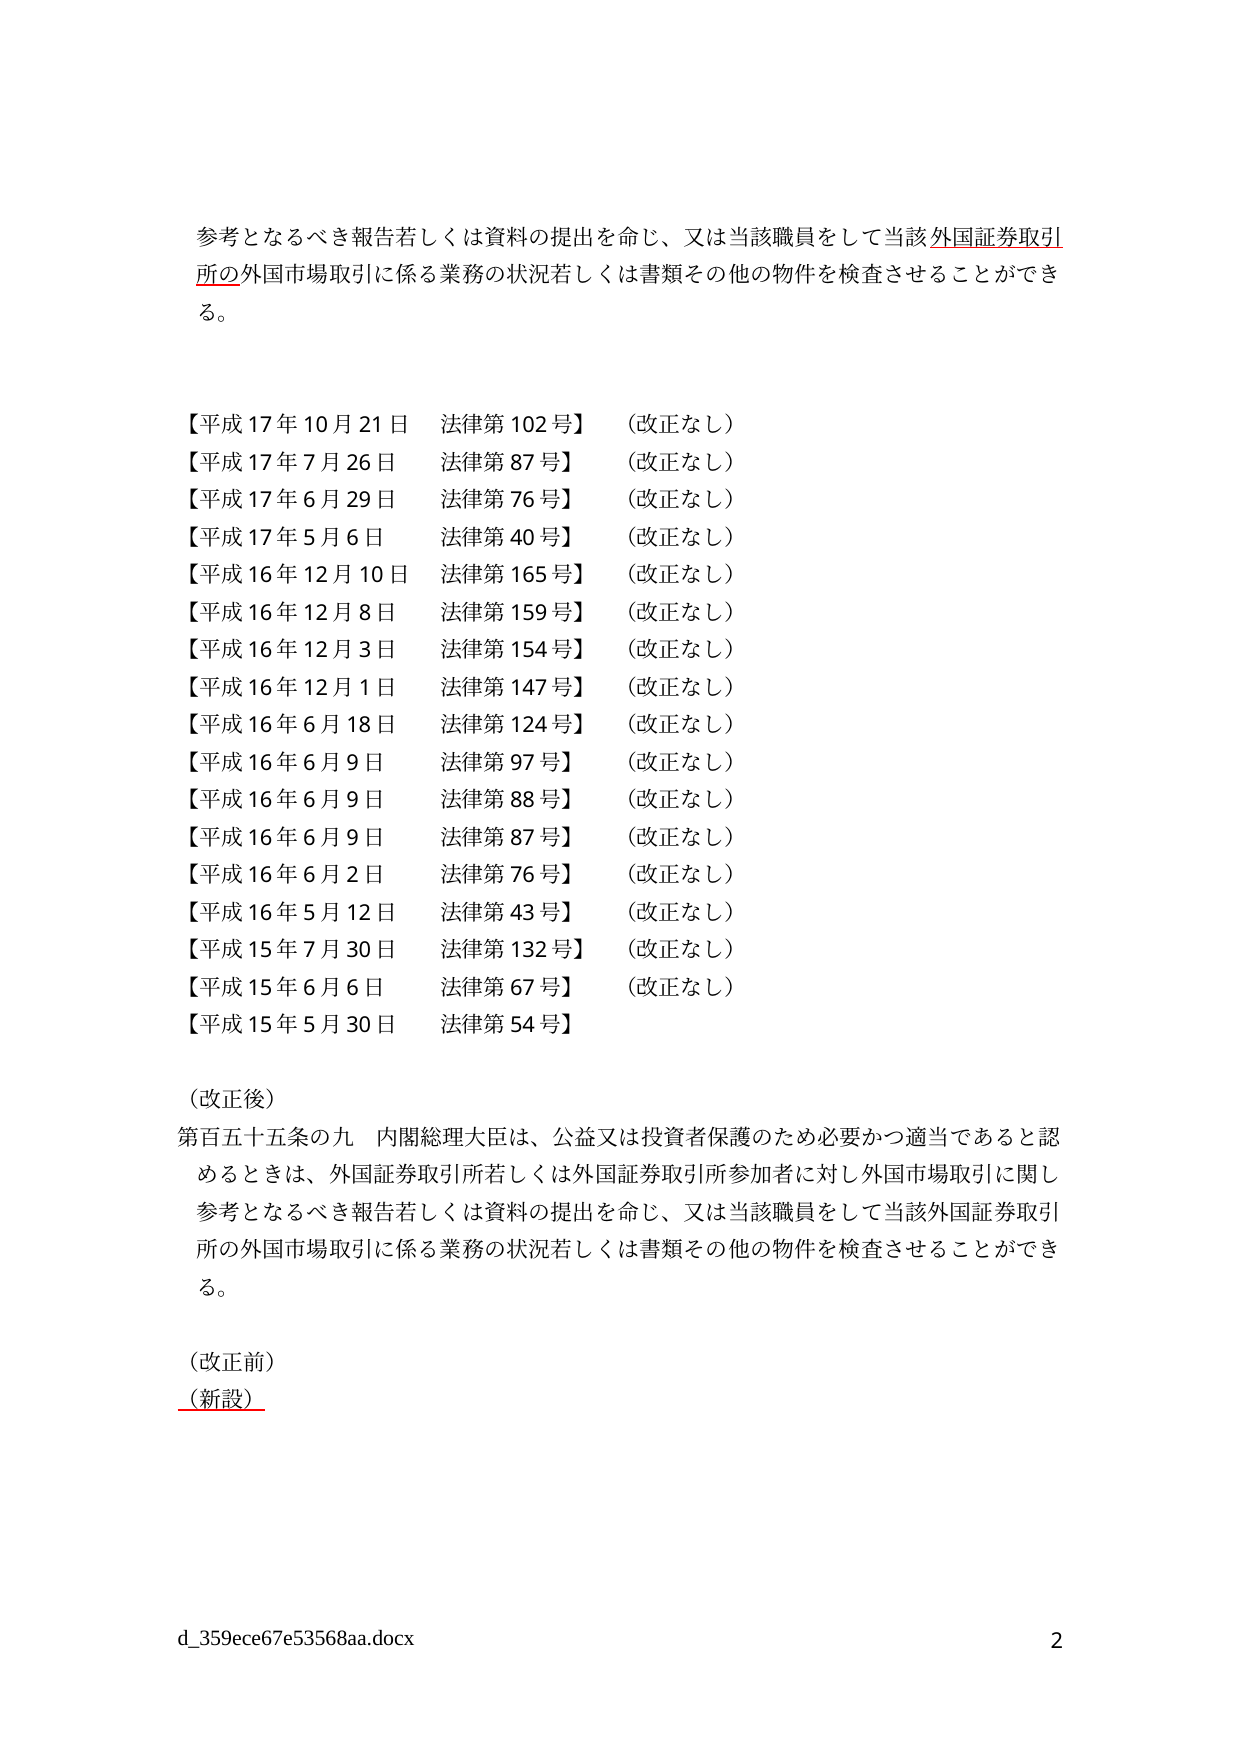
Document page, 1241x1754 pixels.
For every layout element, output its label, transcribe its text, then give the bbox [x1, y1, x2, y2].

text 【平成17年6月29日 法律第76号】 （改正なし） [177, 479, 1063, 517]
text 【平成17年7月26日 法律第87号】 （改正なし） [177, 442, 1063, 479]
text 【平成16年6月9日 法律第87号】 （改正なし） [177, 817, 1063, 854]
text 【平成16年12月10日 法律第165号】 （改正なし） [177, 554, 1063, 592]
text 【平成16年12月8日 法律第159号】 （改正なし） [177, 592, 1063, 629]
text 【平成16年6月9日 法律第88号】 （改正なし） [177, 779, 1063, 817]
text 【平成17年10月21日 法律第102号】 （改正なし） [177, 404, 1063, 442]
text 【平成16年12月3日 法律第154号】 （改正なし） [177, 629, 1063, 667]
text 【平成16年6月2日 法律第76号】 （改正なし） [177, 854, 1063, 892]
text （改正後） [177, 1079, 1063, 1117]
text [177, 217, 1063, 329]
text 【平成15年5月30日 法律第54号】 [177, 1004, 1063, 1042]
text 【平成16年6月18日 法律第124号】 （改正なし） [177, 704, 1063, 742]
text 【平成16年5月12日 法律第43号】 （改正なし） [177, 892, 1063, 929]
text 【平成16年6月9日 法律第97号】 （改正なし） [177, 742, 1063, 779]
text 【平成17年5月6日 法律第40号】 （改正なし） [177, 517, 1063, 554]
text （改正前） [177, 1342, 1063, 1379]
text 【平成15年6月6日 法律第67号】 （改正なし） [177, 967, 1063, 1004]
text 【平成16年12月1日 法律第147号】 （改正なし） [177, 667, 1063, 704]
text （新設） [177, 1379, 1063, 1417]
text 【平成15年7月30日 法律第132号】 （改正なし） [177, 929, 1063, 967]
